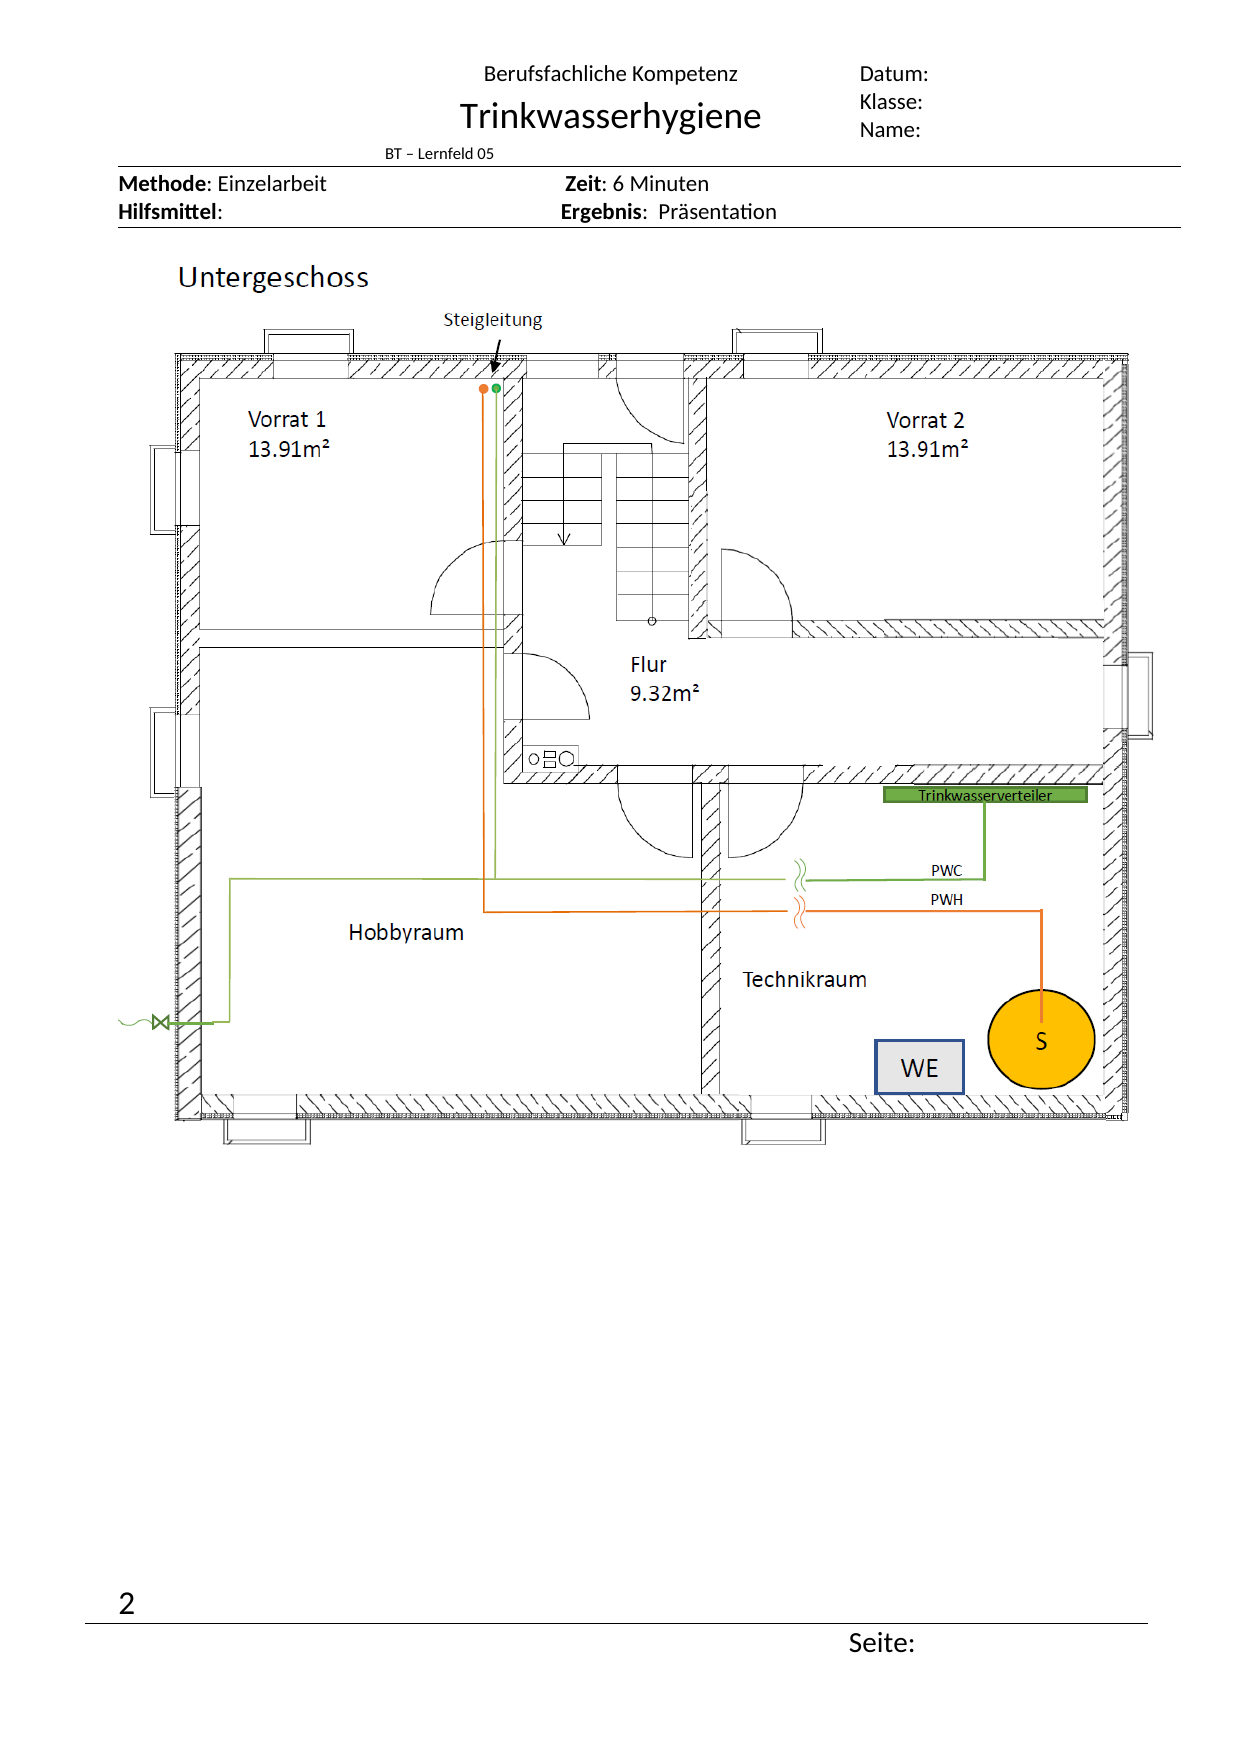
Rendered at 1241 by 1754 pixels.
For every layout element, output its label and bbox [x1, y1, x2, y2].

picture [118, 228, 1182, 1173]
